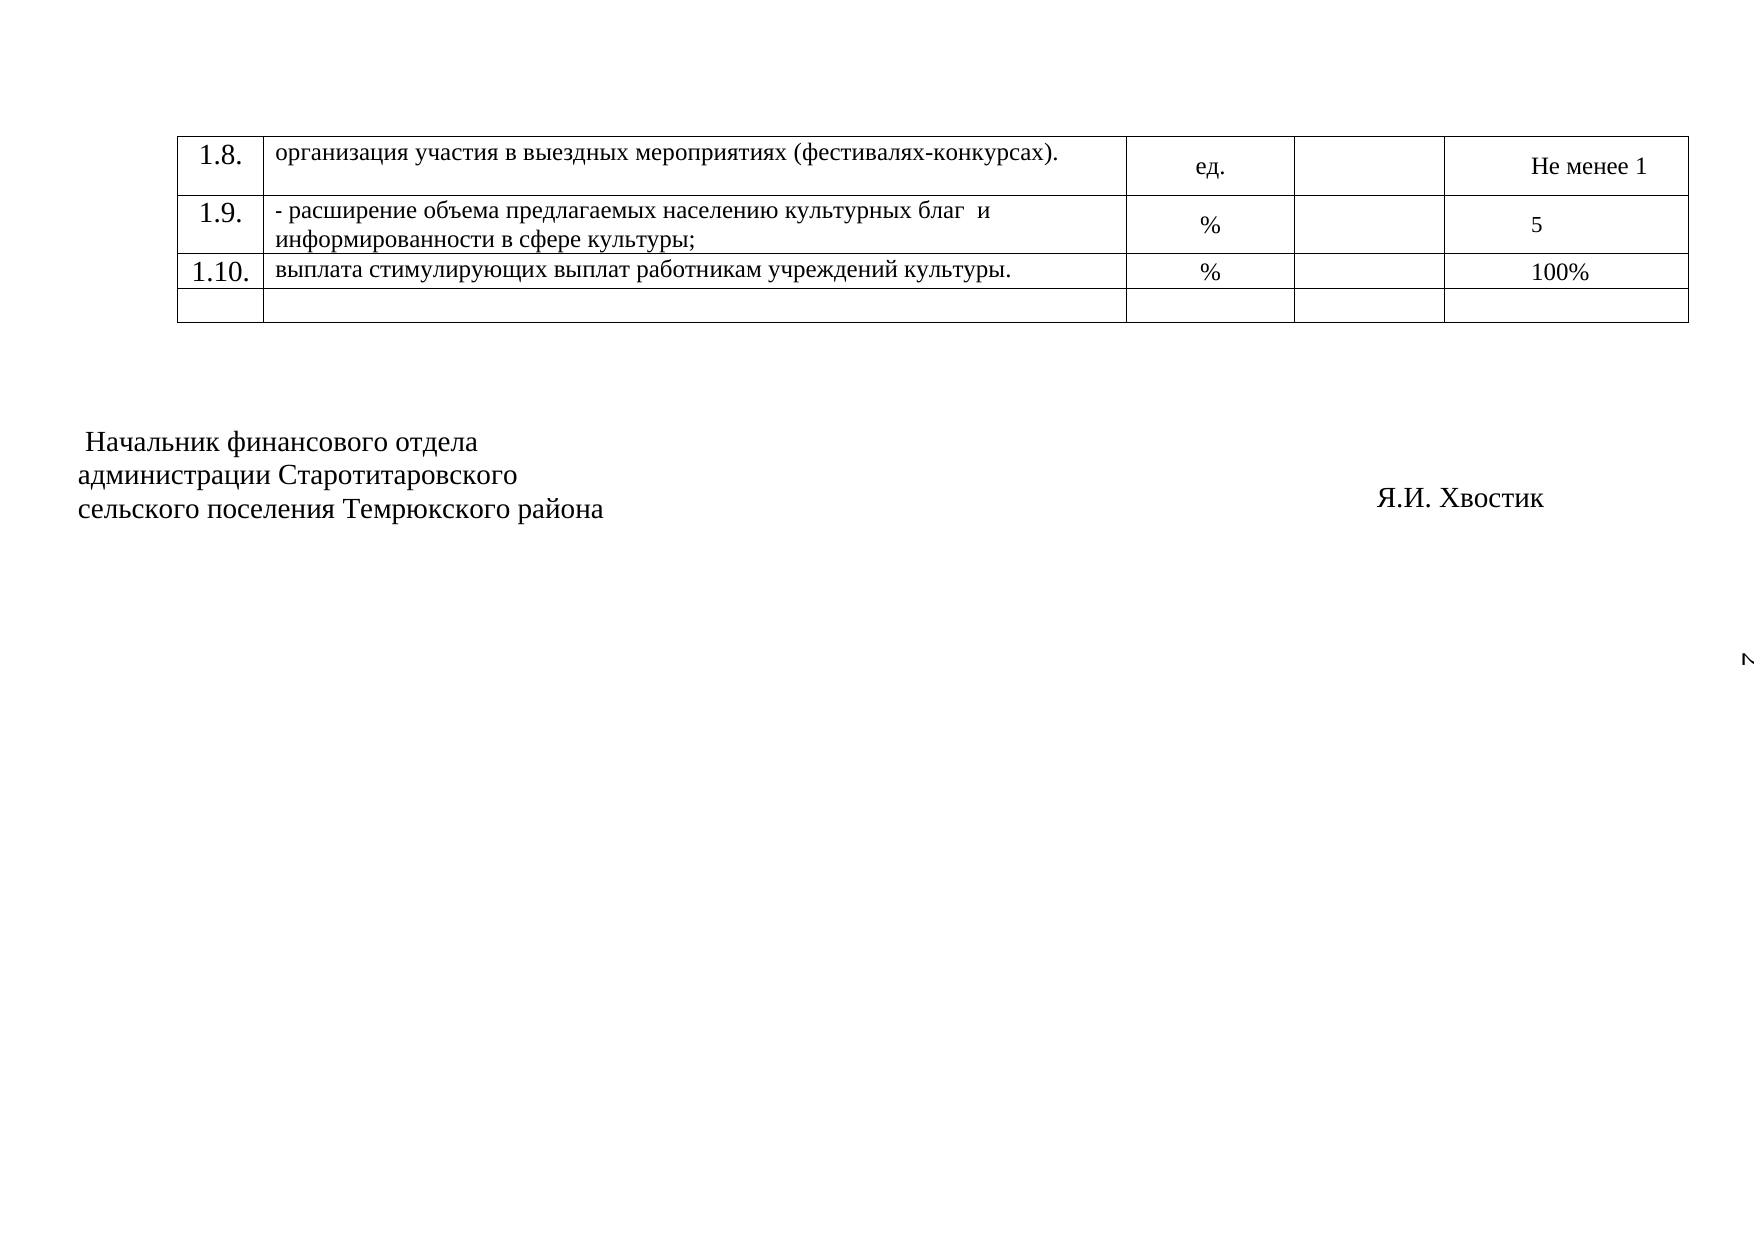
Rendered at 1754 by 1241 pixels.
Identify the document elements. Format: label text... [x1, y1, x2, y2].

table_cell 1.8. [178, 137, 263, 194]
table_header Я.И. Хвостик [855, 323, 1668, 524]
table_cell 1.9. [178, 196, 263, 253]
table_cell 1.10. [178, 254, 263, 288]
table_cell - расширение объема предлагаемых населению культурных благ и информированности в сфере культуры; [264, 196, 1126, 253]
table_cell [1295, 137, 1444, 194]
table_header Начальник финансового отдела администрации Старотитаровского сельского поселения Темрюкского района [59, 323, 855, 524]
table_cell организация участия в выездных мероприятиях (фестивалях-конкурсах). [264, 137, 1126, 194]
table_cell [1127, 289, 1294, 322]
table_cell выплата стимулирующих выплат работникам учреждений культуры. [264, 254, 1126, 288]
table_cell [264, 289, 1126, 322]
table_cell Не менее 1 [1445, 137, 1688, 194]
table_cell ед. [1127, 137, 1294, 194]
table_cell % [1127, 196, 1294, 253]
table_cell [1295, 289, 1444, 322]
table_cell [1445, 289, 1688, 322]
table_cell [1295, 196, 1444, 253]
table_cell [1295, 254, 1444, 288]
table_cell % [1127, 254, 1294, 288]
table_cell 100% [1445, 254, 1688, 288]
table_cell 5 [1445, 196, 1688, 253]
table_cell [178, 289, 263, 322]
